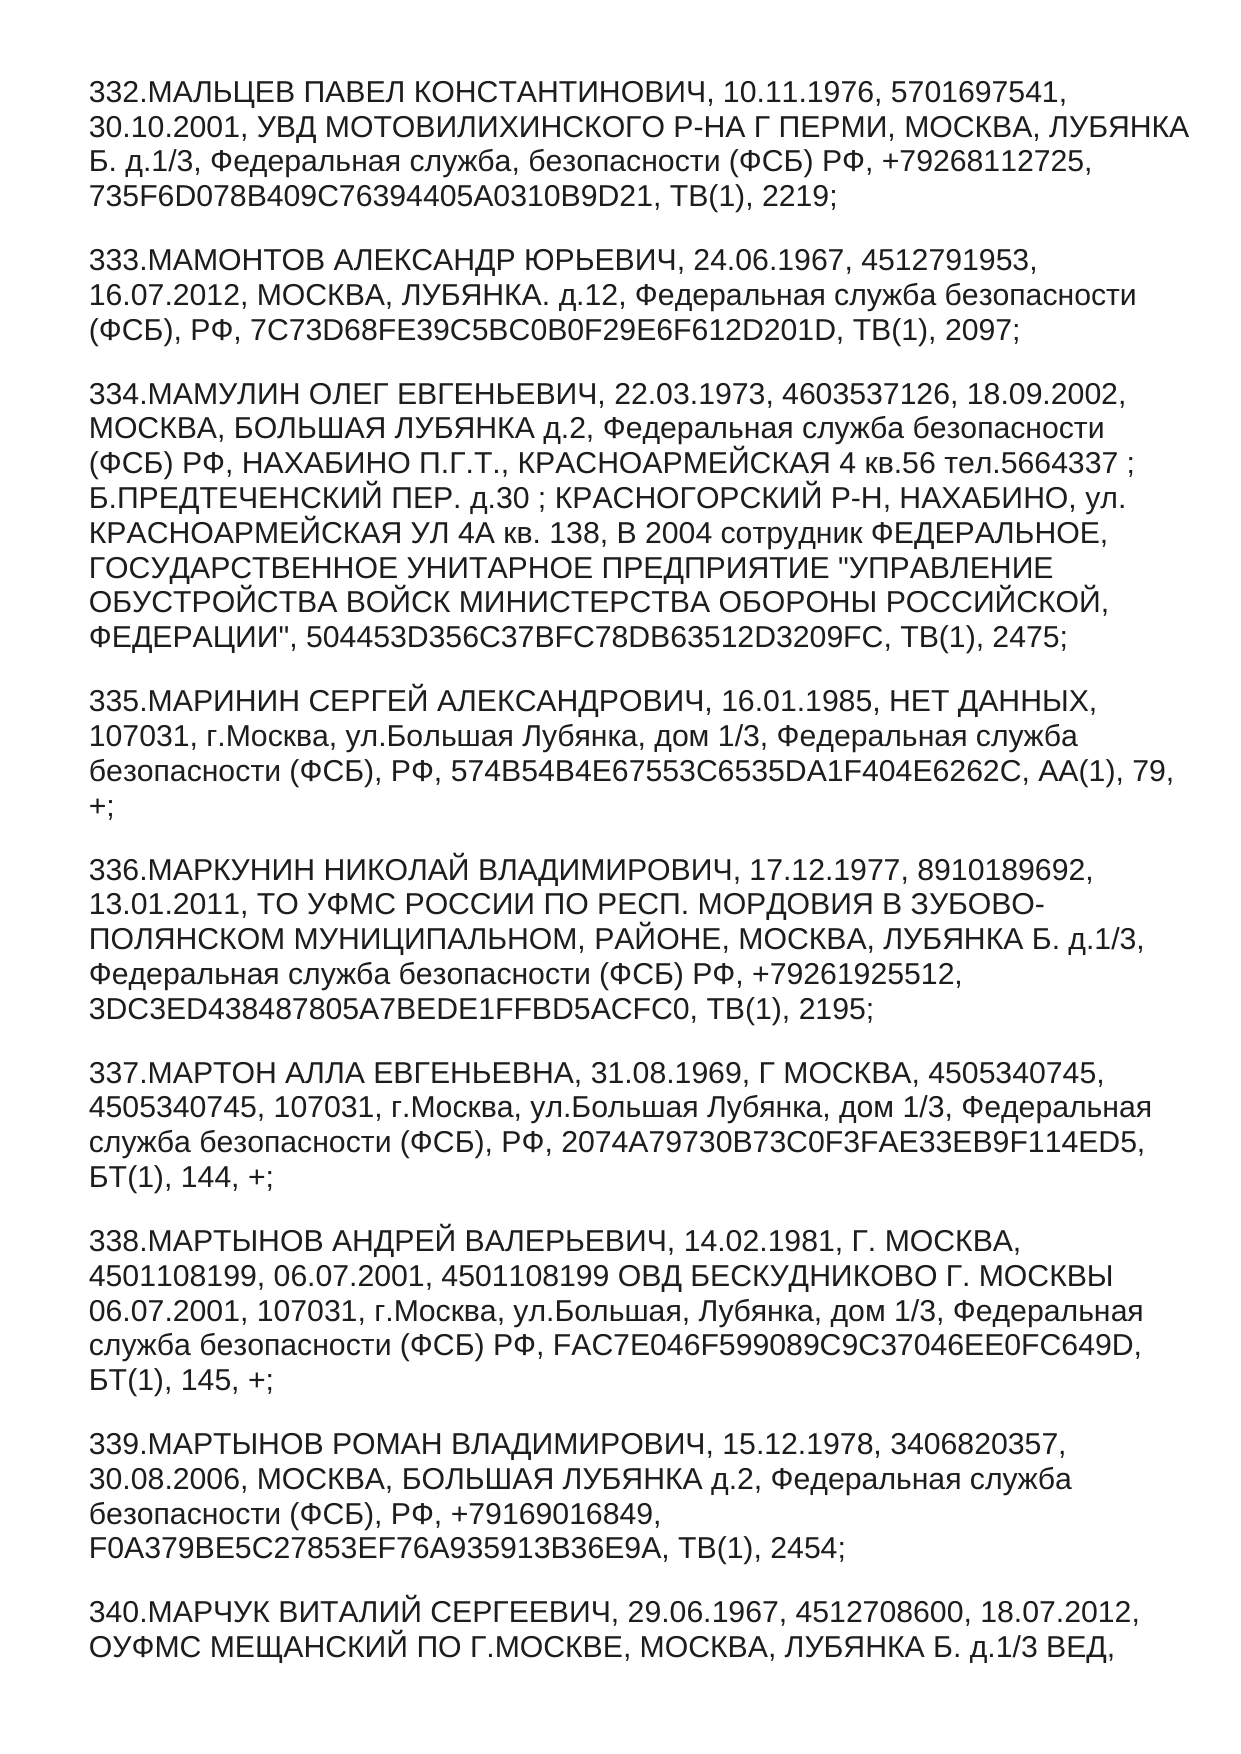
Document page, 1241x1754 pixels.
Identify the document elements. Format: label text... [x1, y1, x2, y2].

text 333.МАМОНТОВ АЛЕКСАНДР ЮРЬЕВИЧ, 24.06.1967, 4512791953, 16.07.2012, МОСКВА, ЛУБЯНКА. д.12, Федеральная служба безопасности (ФСБ), РФ, 7C73D68FE39C5BC0B0F29E6F612D201D, ТВ(1), 2097; [89, 242, 1196, 347]
text 337.МАРТОН АЛЛА ЕВГЕНЬЕВНА, 31.08.1969, Г МОСКВА, 4505340745, 4505340745, 107031, г.Москва, ул.Большая Лубянка, дом 1/3, Федеральная служба безопасности (ФСБ), РФ, 2074A79730B73C0F3FAE33EB9F114ED5, БT(1), 144, +; [89, 1055, 1196, 1194]
text 336.МАРКУНИН НИКОЛАЙ ВЛАДИМИРОВИЧ, 17.12.1977, 8910189692, 13.01.2011, ТО УФМС РОССИИ ПО РЕСП. МОРДОВИЯ В ЗУБОВО-ПОЛЯНСКОМ МУНИЦИПАЛЬНОМ, РАЙОНЕ, МОСКВА, ЛУБЯНКА Б. д.1/3, Федеральная служба безопасности (ФСБ) РФ, +79261925512, 3DC3ED438487805A7BEDE1FFBD5ACFC0, ТВ(1), 2195; [89, 852, 1196, 1026]
text 335.МАРИНИН СЕРГЕЙ АЛЕКСАНДРОВИЧ, 16.01.1985, НЕТ ДАННЫХ, 107031, г.Москва, ул.Большая Лубянка, дом 1/3, Федеральная служба безопасности (ФСБ), РФ, 574B54B4E67553C6535DA1F404E6262C, АА(1), 79, +; [89, 683, 1196, 822]
text 332.МАЛЬЦЕВ ПАВЕЛ КОНСТАНТИНОВИЧ, 10.11.1976, 5701697541, 30.10.2001, УВД МОТОВИЛИХИНСКОГО Р-НА Г ПЕРМИ, МОСКВА, ЛУБЯНКА Б. д.1/3, Федеральная служба, безопасности (ФСБ) РФ, +79268112725, 735F6D078B409C76394405A0310B9D21, ТВ(1), 2219; [89, 74, 1196, 213]
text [89, 1594, 1196, 1664]
text 339.МАРТЫНОВ РОМАН ВЛАДИМИРОВИЧ, 15.12.1978, 3406820357, 30.08.2006, МОСКВА, БОЛЬШАЯ ЛУБЯНКА д.2, Федеральная служба безопасности (ФСБ), РФ, +79169016849, F0A379BE5C27853EF76A935913B36E9A, ТВ(1), 2454; [89, 1426, 1196, 1565]
text 334.МАМУЛИН ОЛЕГ ЕВГЕНЬЕВИЧ, 22.03.1973, 4603537126, 18.09.2002, МОСКВА, БОЛЬШАЯ ЛУБЯНКА д.2, Федеральная служба безопасности (ФСБ) РФ, НАХАБИНО П.Г.Т., КРАСНОАРМЕЙСКАЯ 4 кв.56 тел.5664337 ; Б.ПРЕДТЕЧЕНСКИЙ ПЕР. д.30 ; КРАСНОГОРСКИЙ Р-Н, НАХАБИНО, ул. КРАСНОАРМЕЙСКАЯ УЛ 4А кв. 138, В 2004 сотрудник ФЕДЕРАЛЬНОЕ, ГОСУДАРСТВЕННОЕ УНИТАРНОЕ ПРЕДПРИЯТИЕ "УПРАВЛЕНИЕ ОБУСТРОЙСТВА ВОЙСК МИНИСТЕРСТВА ОБОРОНЫ РОССИЙСКОЙ, ФЕДЕРАЦИИ", 504453D356C37BFC78DB63512D3209FC, ТВ(1), 2475; [89, 376, 1196, 654]
text 338.МАРТЫНОВ АНДРЕЙ ВАЛЕРЬЕВИЧ, 14.02.1981, Г. МОСКВА, 4501108199, 06.07.2001, 4501108199 ОВД БЕСКУДНИКОВО Г. МОСКВЫ 06.07.2001, 107031, г.Москва, ул.Большая, Лубянка, дом 1/3, Федеральная служба безопасности (ФСБ) РФ, FAC7E046F599089C9C37046EE0FC649D, БT(1), 145, +; [89, 1223, 1196, 1397]
